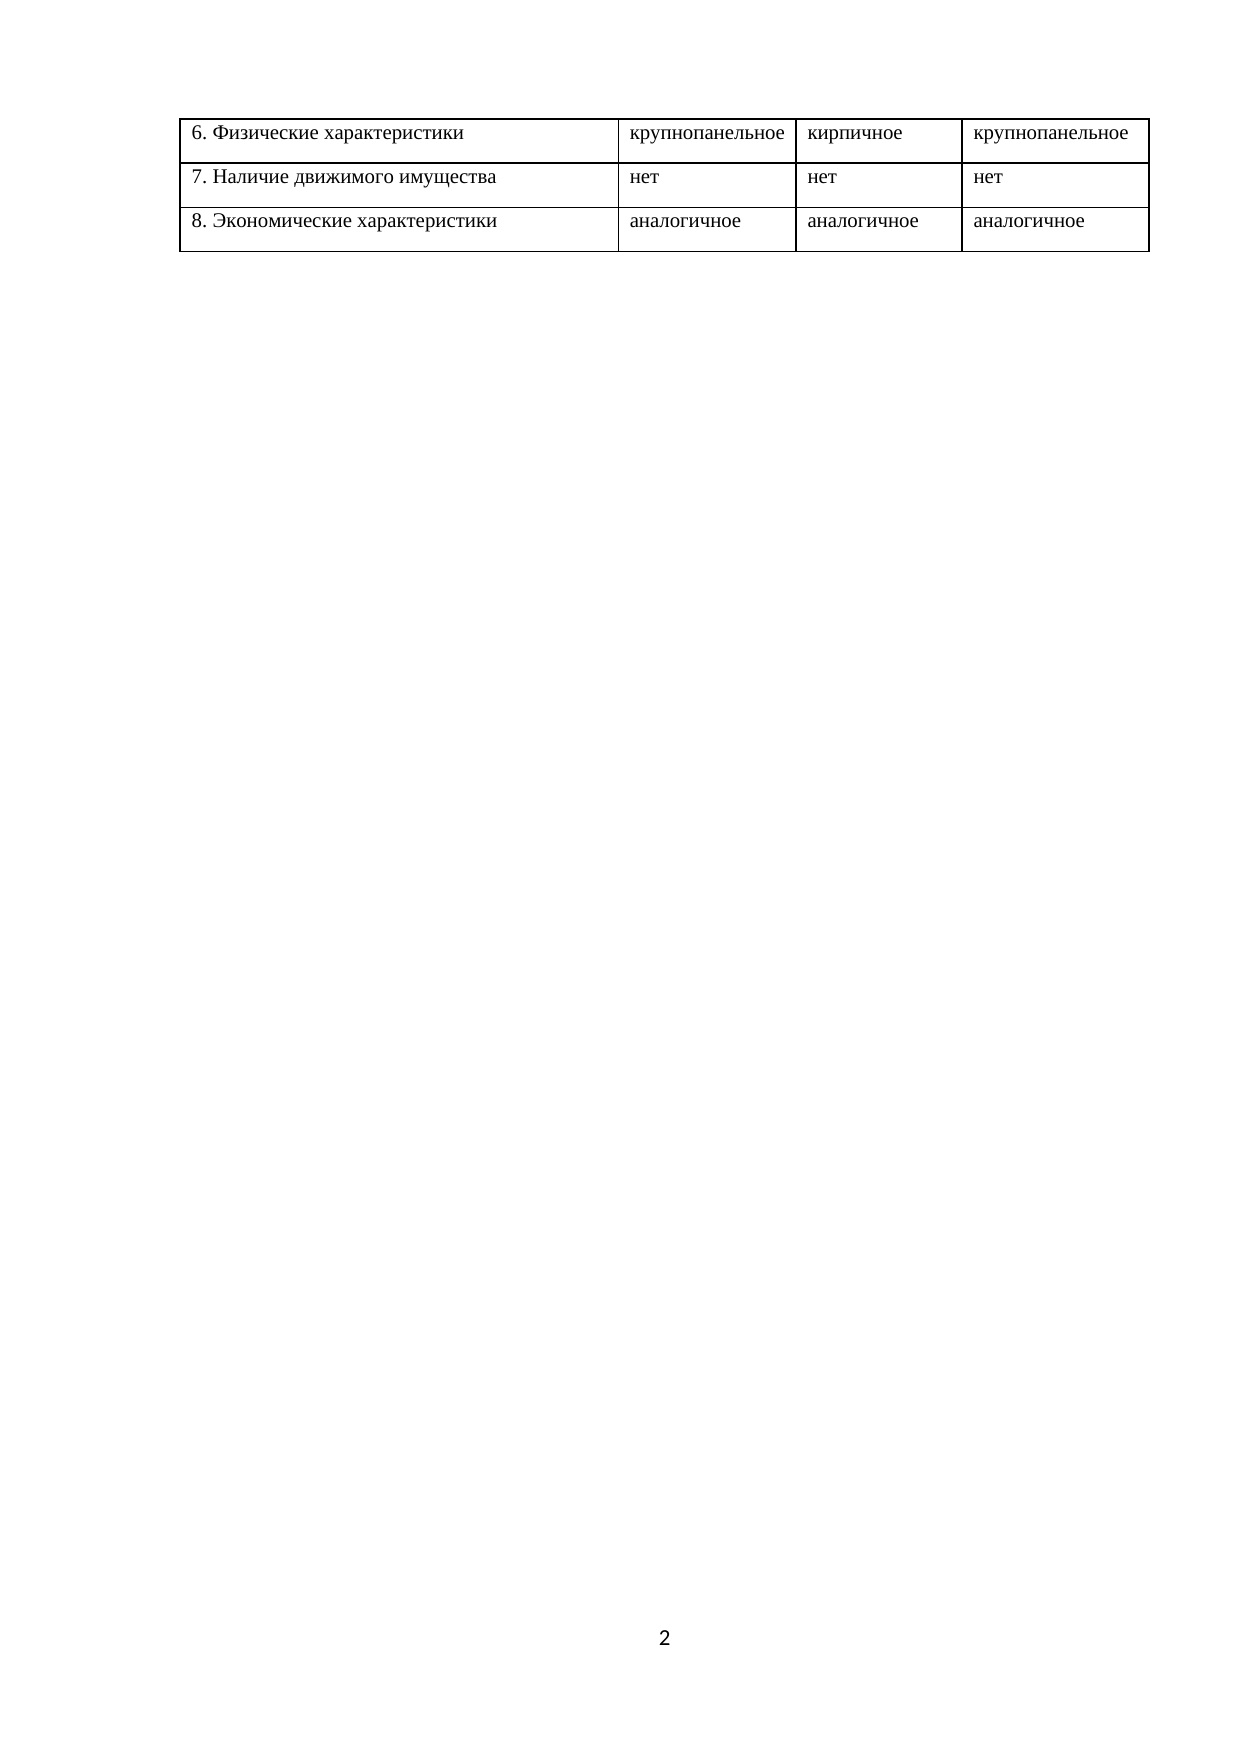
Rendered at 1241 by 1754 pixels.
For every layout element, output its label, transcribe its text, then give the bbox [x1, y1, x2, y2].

table_cell 7. Наличие движимого имущества [181, 164, 618, 206]
table_cell аналогичное [619, 208, 795, 251]
table_cell крупнопанельное [619, 120, 795, 162]
table_cell нет [797, 164, 961, 206]
table_cell кирпичное [797, 120, 961, 162]
table_cell крупнопанельное [963, 120, 1148, 162]
table_cell аналогичное [963, 208, 1148, 251]
table_cell нет [963, 164, 1148, 206]
table_cell нет [619, 164, 795, 206]
table_cell аналогичное [797, 208, 961, 251]
table_cell 6. Физические характеристики [181, 120, 618, 162]
table_cell 8. Экономические характеристики [181, 208, 618, 251]
